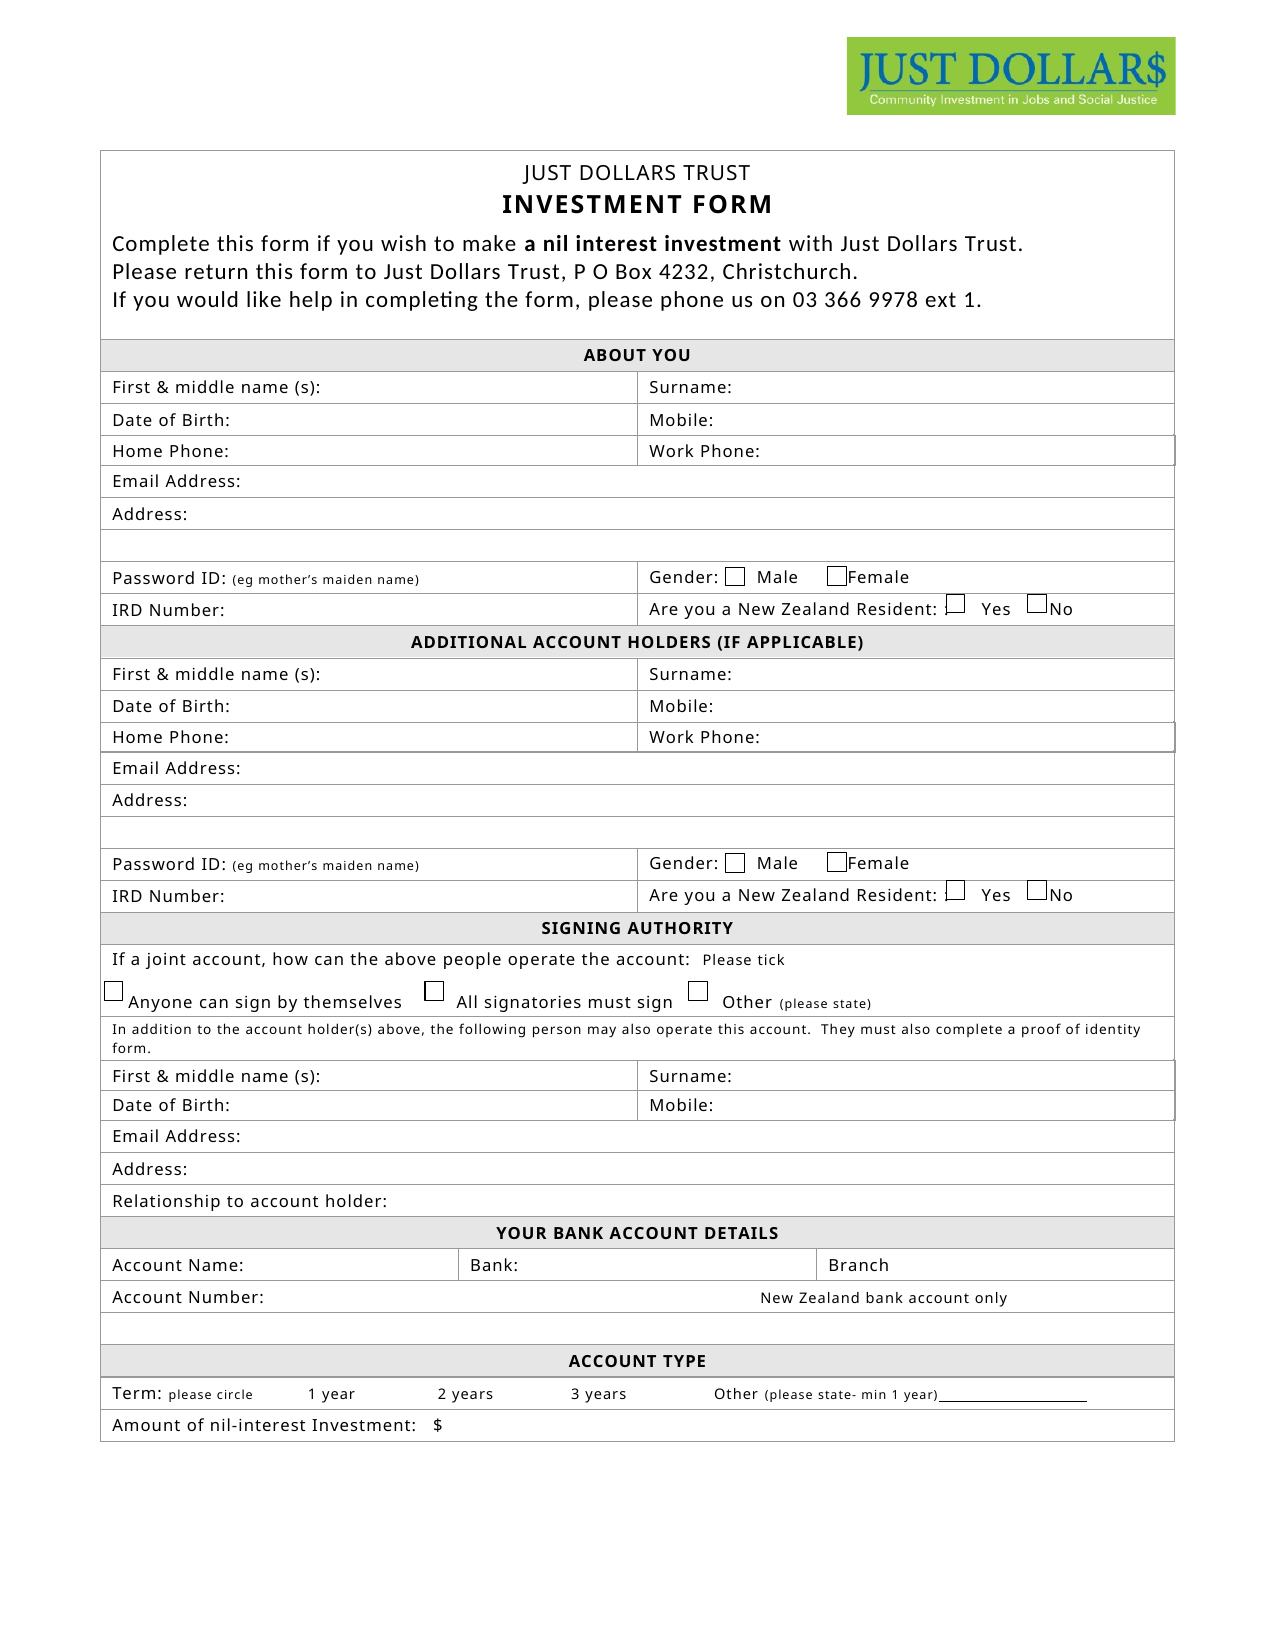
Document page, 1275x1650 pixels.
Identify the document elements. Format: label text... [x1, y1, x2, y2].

table_cell Gender: Male Female [638, 562, 1174, 593]
table_cell Gender: Male Female [638, 849, 1174, 880]
table_cell Bank: [459, 1249, 816, 1280]
table_cell Mobile: [638, 1091, 1174, 1120]
table_cell signing authoriTy [101, 913, 1174, 944]
table_cell YOUR BANK ACCOUNT DETAILS [101, 1217, 1174, 1248]
table_cell Work Phone: [638, 723, 1174, 751]
table_cell Mobile: [638, 691, 1174, 722]
table_header JUST DOLLARS TRUST INVESTMENT form Complete this form if you wish to make a nil interest investment with Just Dollars Trust. Please return this form to Just Dollars Trust, P O Box 4232, Christchurch. If you would like help in completing the form, please phone us on 03 366 9978 ext 1. [101, 151, 1174, 339]
table_cell First & middle name (s): [101, 659, 637, 689]
table_cell Account Name: [101, 1249, 458, 1280]
picture [846, 37, 1176, 115]
table_cell [101, 817, 1174, 848]
table_cell Surname: [638, 1061, 1174, 1090]
table_cell Relationship to account holder: [101, 1185, 1174, 1216]
table_cell [101, 530, 1174, 561]
table_cell Amount of nil-interest Investment: $ [101, 1410, 1174, 1441]
table_cell Mobile: [638, 404, 1174, 435]
table_cell Surname: [638, 659, 1174, 689]
table_cell Date of Birth: [101, 404, 637, 435]
table_cell Work Phone: [638, 436, 1174, 465]
table_cell Are you a New Zealand Resident: : Yes No [638, 881, 1174, 912]
table_cell ACCOUNT TYPE [101, 1345, 1174, 1376]
table_cell Surname: [638, 372, 1174, 403]
table_cell IRD Number: [101, 881, 637, 912]
table_cell Branch [817, 1249, 1174, 1280]
table_cell Email Address: [101, 753, 1174, 783]
table_cell Account Number: New Zealand bank account only [101, 1281, 1174, 1312]
table_cell Email Address: [101, 466, 1174, 497]
table_cell ADDITIONAL ACCOUNT HOLDERS (IF APPLICABLE) [101, 626, 1174, 657]
table_cell Address: [101, 785, 1174, 816]
table_cell First & middle name (s): [101, 372, 637, 403]
table_cell Password ID: (eg mother’s maiden name) [101, 849, 637, 880]
table_cell Password ID: (eg mother’s maiden name) [101, 562, 637, 593]
table_cell Date of Birth: [101, 691, 637, 722]
table_cell Home Phone: [101, 723, 637, 751]
table_cell In addition to the account holder(s) above, the following person may also operate this account. They must also complete a proof of identity form. [101, 1017, 1174, 1060]
table_cell Email Address: [101, 1121, 1174, 1152]
table_cell Address: [101, 498, 1174, 529]
table_cell Home Phone: [101, 436, 637, 465]
table_cell Address: [101, 1153, 1174, 1184]
table_cell ABOUT YOU [101, 340, 1174, 371]
table_cell Date of Birth: [101, 1091, 637, 1120]
table_cell First & middle name (s): [101, 1061, 637, 1090]
table_cell If a joint account, how can the above people operate the account: Please tick Anyone can sign by themselves All signatories must sign Other (please state) [101, 945, 1174, 1016]
table_cell [101, 1313, 1174, 1344]
table_cell Are you a New Zealand Resident: : Yes No [638, 594, 1174, 625]
table_cell IRD Number: [101, 594, 637, 625]
table_cell Term: please circle 1 year 2 years 3 years Other (please state- min 1 year) [101, 1378, 1174, 1408]
